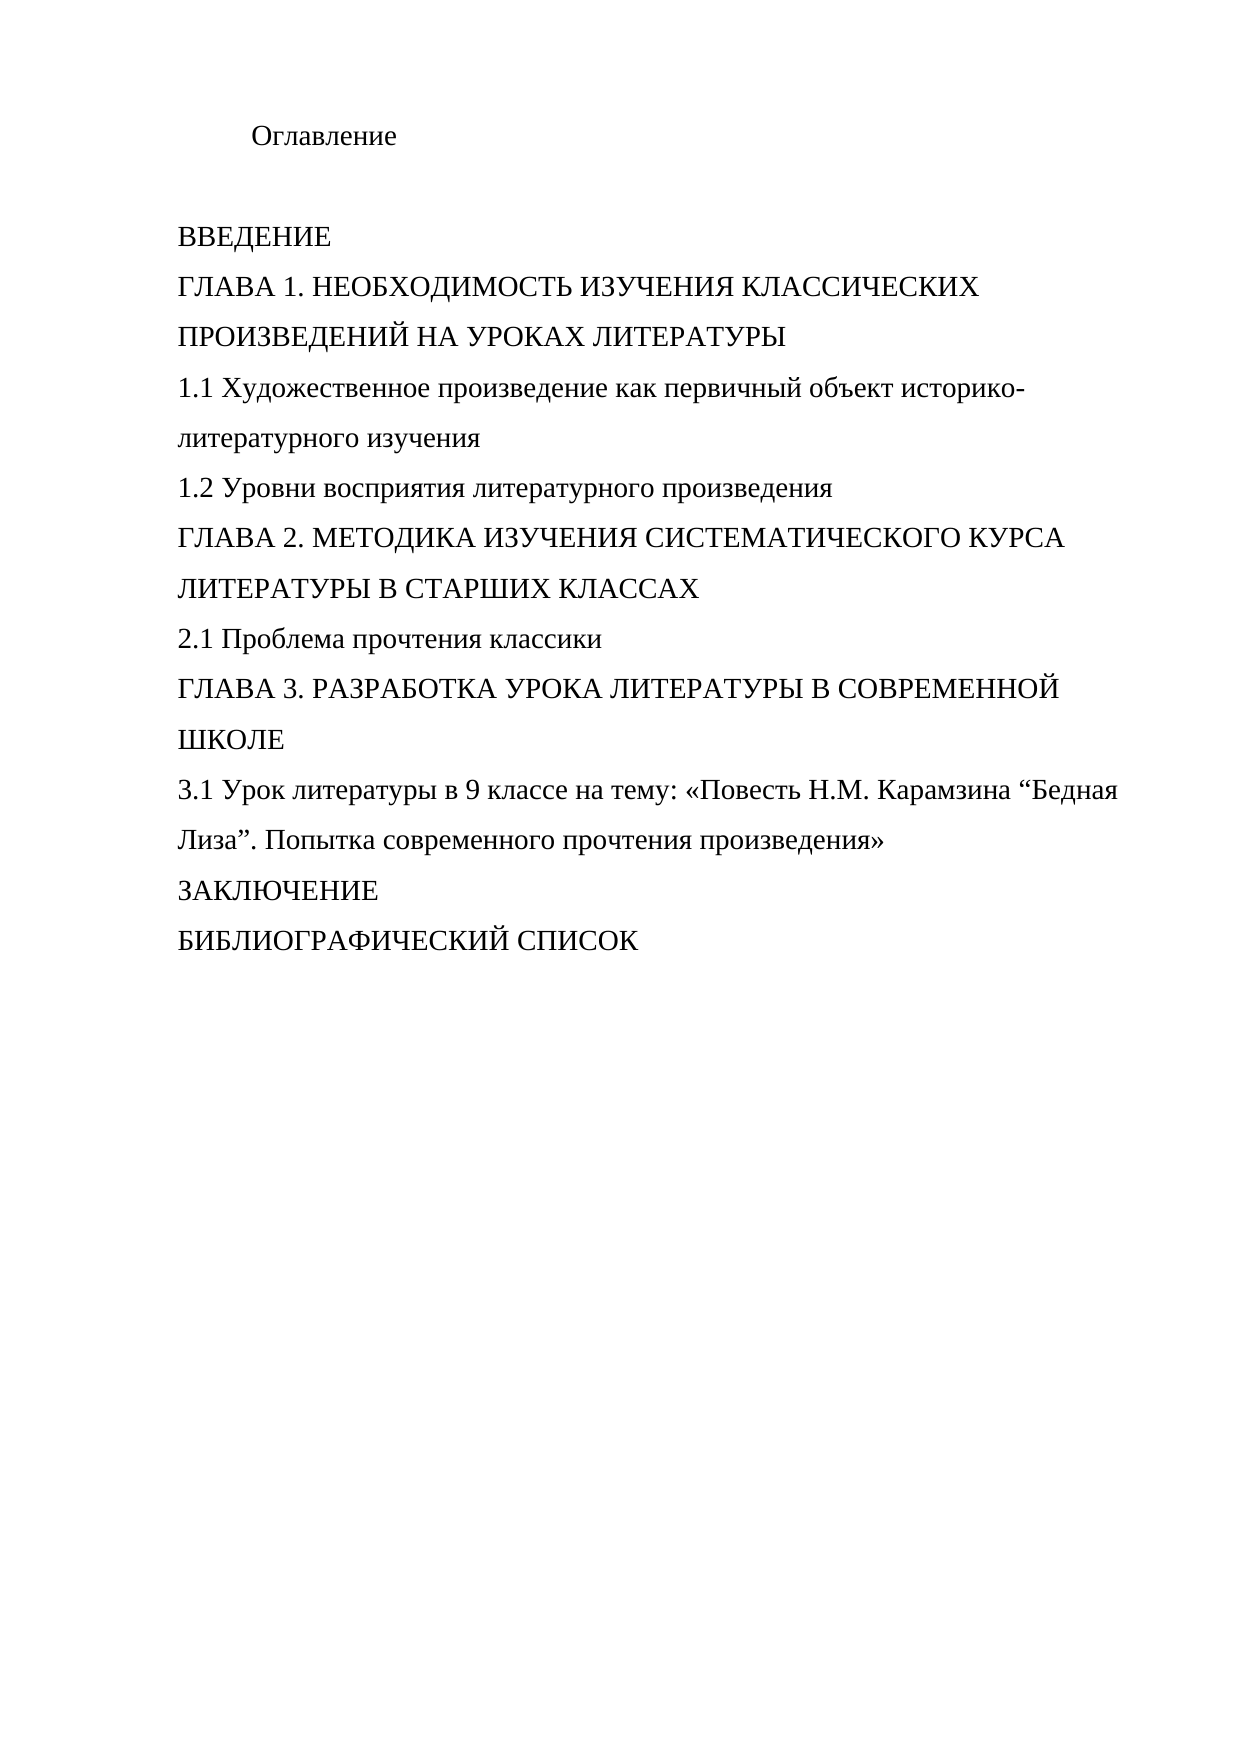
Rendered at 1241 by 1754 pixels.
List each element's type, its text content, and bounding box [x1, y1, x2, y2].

text 3.1 Урок литературы в 9 классе на тему: «Повесть Н.М. Карамзина “Бедная Лиза”. Попытка современного прочтения произведения» [177, 772, 1152, 856]
text ГЛАВА 2. МЕТОДИКА ИЗУЧЕНИЯ СИСТЕМАТИЧЕСКОГО КУРСА ЛИТЕРАТУРЫ В СТАРШИХ КЛАССАХ [177, 521, 1152, 604]
text 1.2 Уровни восприятия литературного произведения [177, 470, 1152, 504]
text ГЛАВА 1. НЕОБХОДИМОСТЬ ИЗУЧЕНИЯ КЛАССИЧЕСКИХ ПРОИЗВЕДЕНИЙ НА УРОКАХ ЛИТЕРАТУРЫ [177, 269, 1152, 353]
text 2.1 Проблема прочтения классики [177, 621, 1152, 655]
text 1.1 Художественное произведение как первичный объект историко-литературного изучения [177, 370, 1152, 453]
text ВВЕДЕНИЕ [177, 219, 1152, 252]
text БИБЛИОГРАФИЧЕСКИЙ СПИСОК [177, 923, 1152, 957]
text ГЛАВА 3. РАЗРАБОТКА УРОКА ЛИТЕРАТУРЫ В СОВРЕМЕННОЙ ШКОЛЕ [177, 672, 1152, 755]
text Оглавление [177, 118, 1152, 152]
text ЗАКЛЮЧЕНИЕ [177, 873, 1152, 906]
